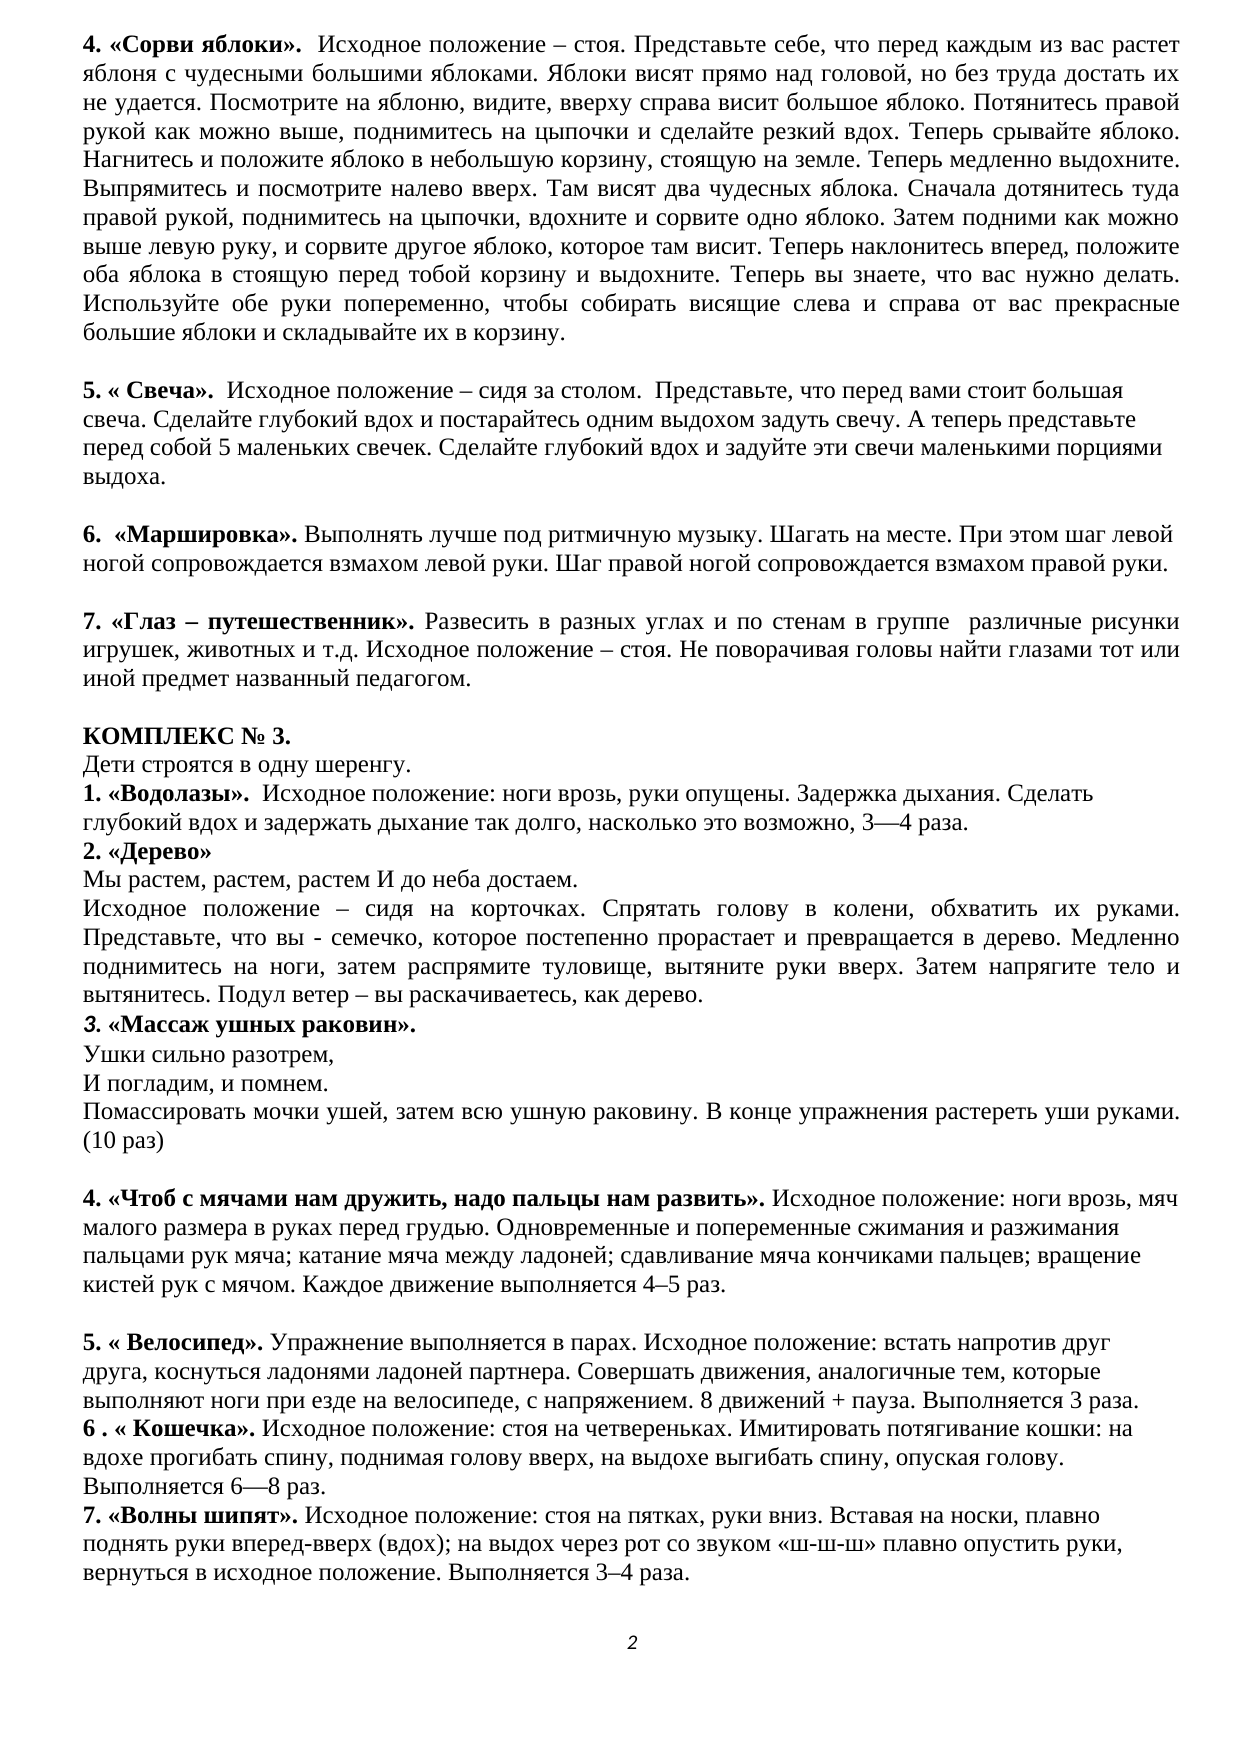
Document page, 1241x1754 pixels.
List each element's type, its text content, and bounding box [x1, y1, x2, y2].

text И погладим, и помнем. [83, 1068, 1181, 1096]
text 2. «Дерево» [83, 836, 1181, 864]
text 4. «Чтоб с мячами нам дружить, надо пальцы нам развить». Исходное положение: ноги врозь, мяч малого размера в руках перед грудью. Одновременные и попеременные сжимания и разжимания пальцами рук мяча; катание мяча между ладоней; сдавливание мяча кончиками пальцев; вращение кистей рук с мячом. Каждое движение выполняется 4–5 раз. [83, 1183, 1181, 1298]
text Мы растем, растем, растем И до неба достаем. [83, 864, 1181, 893]
text 6 . « Кошечка». Исходное положение: стоя на четвереньках. Имитировать потягивание кошки: на вдохе прогибать спину, поднимая голову вверх, на выдохе выгибать спину, опуская голову. Выполняется 6—8 раз. [83, 1413, 1181, 1500]
text 5. « Свеча». Исходное положение – сидя за столом. Представьте, что перед вами стоит большая свеча. Сделайте глубокий вдох и постарайтесь одним выдохом задуть свечу. А теперь представьте перед собой 5 маленьких свечек. Сделайте глубокий вдох и задуйте эти свечи маленькими порциями выдоха. [83, 375, 1181, 490]
text КОМПЛЕКС № 3. [83, 721, 1181, 749]
text 5. « Велосипед». Упражнение выполняется в парах. Исходное положение: встать напротив друг друга, коснуться ладонями ладоней партнера. Совершать движения, аналогичные тем, которые выполняют ноги при езде на велосипеде, с напряжением. 8 движений + пауза. Выполняется 3 раза. [83, 1327, 1181, 1413]
text 7. «Волны шипят». Исходное положение: стоя на пятках, руки вниз. Вставая на носки, плавно поднять руки вперед-вверх (вдох); на выдох через рот со звуком «ш-ш-ш» плавно опустить руки, вернуться в исходное положение. Выполняется 3–4 раза. [83, 1500, 1181, 1586]
text Ушки сильно разотрем, [83, 1039, 1181, 1068]
text 7. «Глаз – путешественник». Развесить в разных углах и по стенам в группе различные рисунки игрушек, животных и т.д. Исходное положение – стоя. Не поворачивая головы найти глазами тот или иной предмет названный педагогом. [83, 606, 1181, 692]
text 3. «Массаж ушных раковин». [83, 1008, 1181, 1039]
text 4. «Сорви яблоки». Исходное положение – стоя. Представьте себе, что перед каждым из вас растет яблоня с чудесными большими яблоками. Яблоки висят прямо над головой, но без труда достать их не удается. Посмотрите на яблоню, видите, вверху справа висит большое яблоко. Потянитесь правой рукой как можно выше, поднимитесь на цыпочки и сделайте резкий вдох. Теперь срывайте яблоко. Нагнитесь и положите яблоко в небольшую корзину, стоящую на земле. Теперь медленно выдохните. Выпрямитесь и посмотрите налево вверх. Там висят два чудесных яблока. Сначала дотянитесь туда правой рукой, поднимитесь на цыпочки, вдохните и сорвите одно яблоко. Затем подними как можно выше левую руку, и сорвите другое яблоко, которое там висит. Теперь наклонитесь вперед, положите оба яблока в стоящую перед тобой корзину и выдохните. Теперь вы знаете, что вас нужно делать. Используйте обе руки попеременно, чтобы собирать висящие слева и справа от вас прекрасные большие яблоки и складывайте их в корзину. [83, 29, 1181, 346]
text Исходное положение – сидя на корточках. Спрятать голову в колени, обхватить их руками. Представьте, что вы - семечко, которое постепенно прорастает и превращается в дерево. Медленно поднимитесь на ноги, затем распрямите туловище, вытяните руки вверх. Затем напрягите тело и вытянитесь. Подул ветер – вы раскачиваетесь, как дерево. [83, 893, 1181, 1008]
text Дети строятся в одну шеренгу. 1. «Водолазы». Исходное положение: ноги врозь, руки опущены. Задержка дыхания. Сделать глубокий вдох и задержать дыхание так долго, насколько это возможно, 3—4 раза. [83, 749, 1181, 836]
text Помассировать мочки ушей, затем всю ушную раковину. В конце упражнения растереть уши руками. (10 раз) [83, 1096, 1181, 1154]
text 6. «Маршировка». Выполнять лучше под ритмичную музыку. Шагать на месте. При этом шаг левой ногой сопровождается взмахом левой руки. Шаг правой ногой сопровождается взмахом правой руки. [83, 519, 1181, 577]
